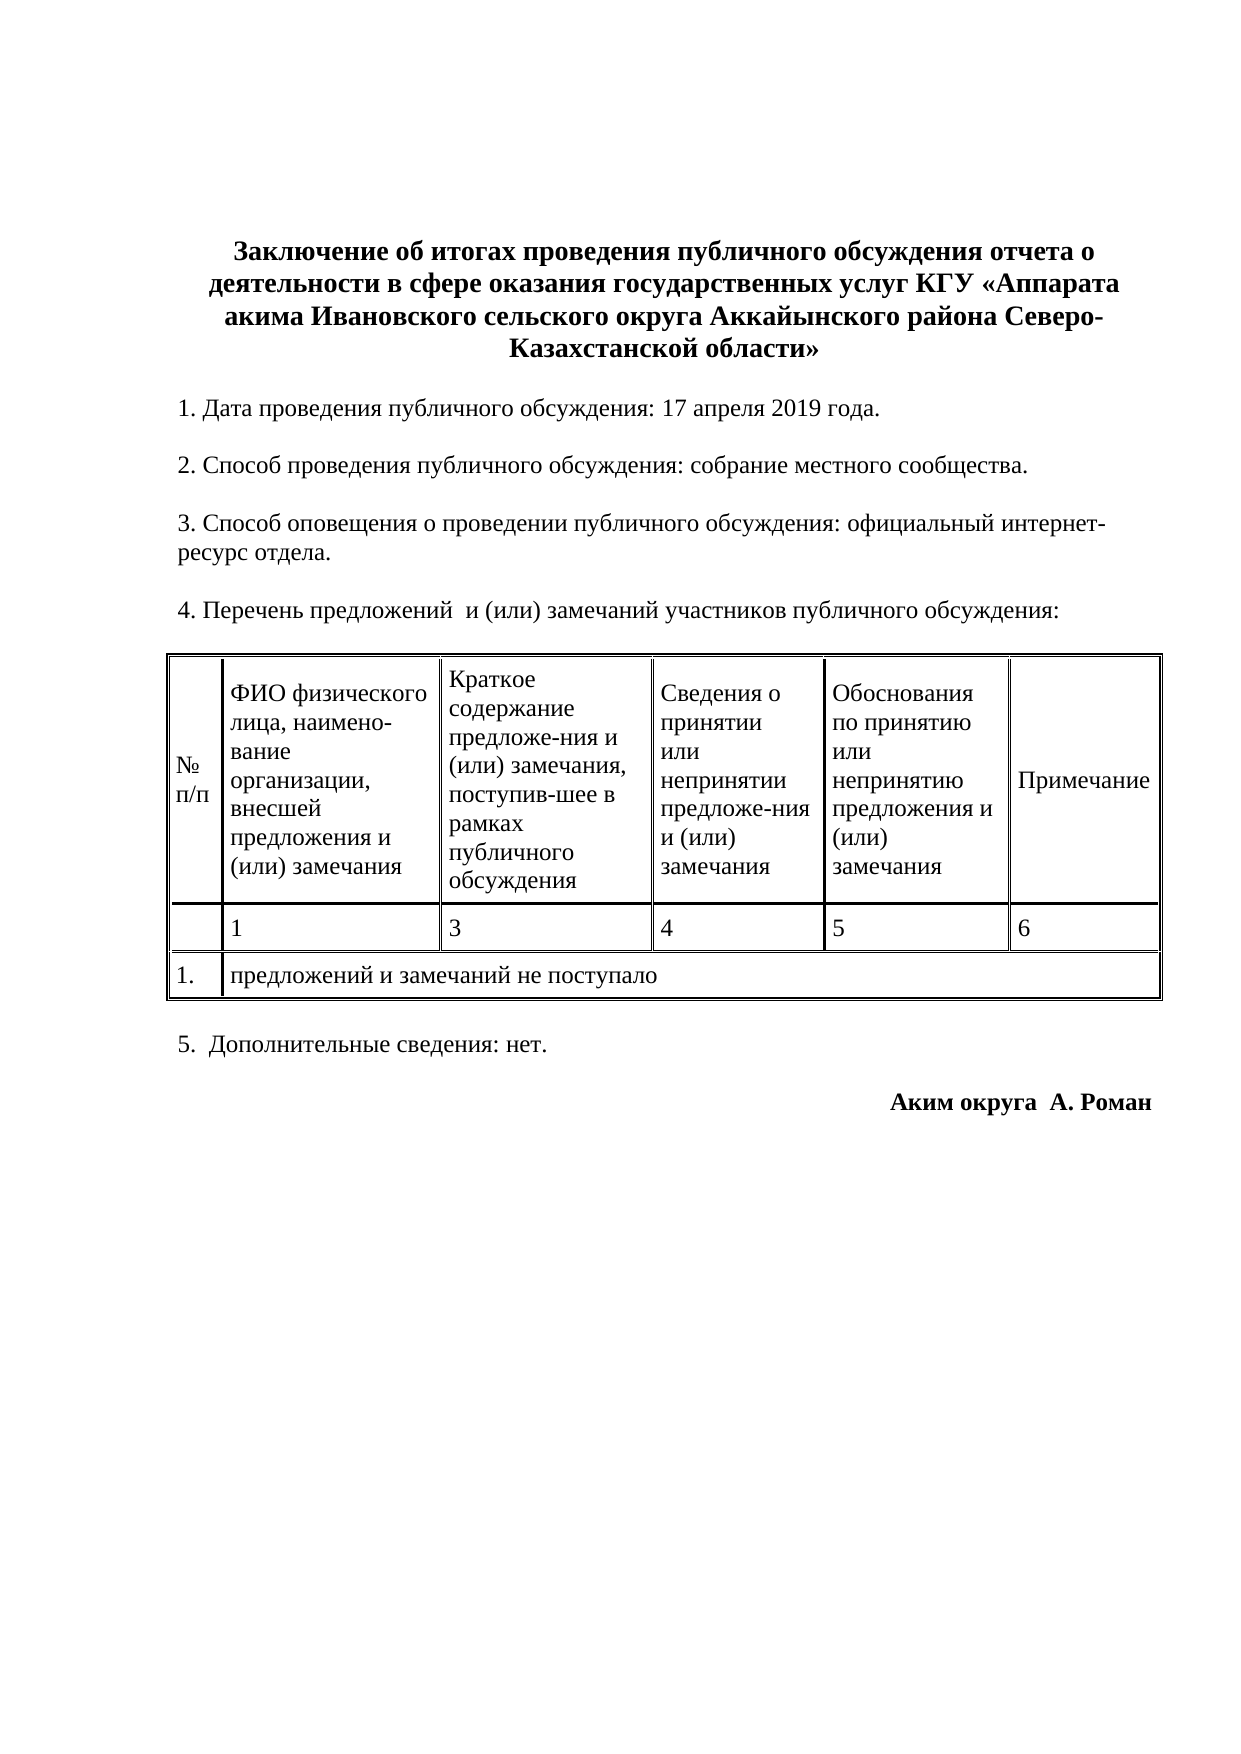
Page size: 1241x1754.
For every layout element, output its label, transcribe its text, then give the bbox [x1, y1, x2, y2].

table_header ФИО физического лица, наимено-вание организации, внесшей предложения и (или) замечания [222, 657, 441, 902]
table_cell предложений и замечаний не поступало [222, 950, 1160, 997]
text Аким округа А. Роман [177, 1087, 1152, 1116]
table_cell 3 [442, 905, 651, 949]
text 2. Способ проведения публичного обсуждения: собрание местного сообщества. [177, 451, 1152, 479]
table_cell 6 [1011, 902, 1159, 949]
table_header № п/п [170, 657, 222, 902]
table_header Примечание [1010, 657, 1159, 902]
text 1. Дата проведения публичного обсуждения: 17 апреля 2019 года. [177, 393, 1152, 421]
table_header Сведения о принятии или непринятии предложе-ния и (или) замечания [653, 655, 824, 902]
table_header Обоснования по принятию или непринятию предложения и (или) замечания [824, 657, 1010, 902]
text 4. Перечень предложений и (или) замечаний участников публичного обсуждения: [177, 595, 1152, 624]
text 3. Способ оповещения о проведении публичного обсуждения: официальный интернет-ресурс отдела. [177, 508, 1152, 566]
table_cell 5 [826, 905, 1008, 949]
table_cell 4 [654, 905, 823, 949]
text Заключение об итогах проведения публичного обсуждения отчета о деятельности в сфере оказания государственных услуг КГУ «Аппарата акима Ивановского сельского округа Аккайынского района Северо-Казахстанской области» [177, 234, 1152, 363]
table_cell [170, 902, 221, 949]
table_cell 1. [170, 950, 222, 997]
text 5. Дополнительные сведения: нет. [177, 1029, 1152, 1058]
table_cell 1 [224, 905, 439, 949]
table_header Краткое содержание предложе-ния и (или) замечания, поступив-шее в рамках публичного обсуждения [441, 657, 652, 902]
